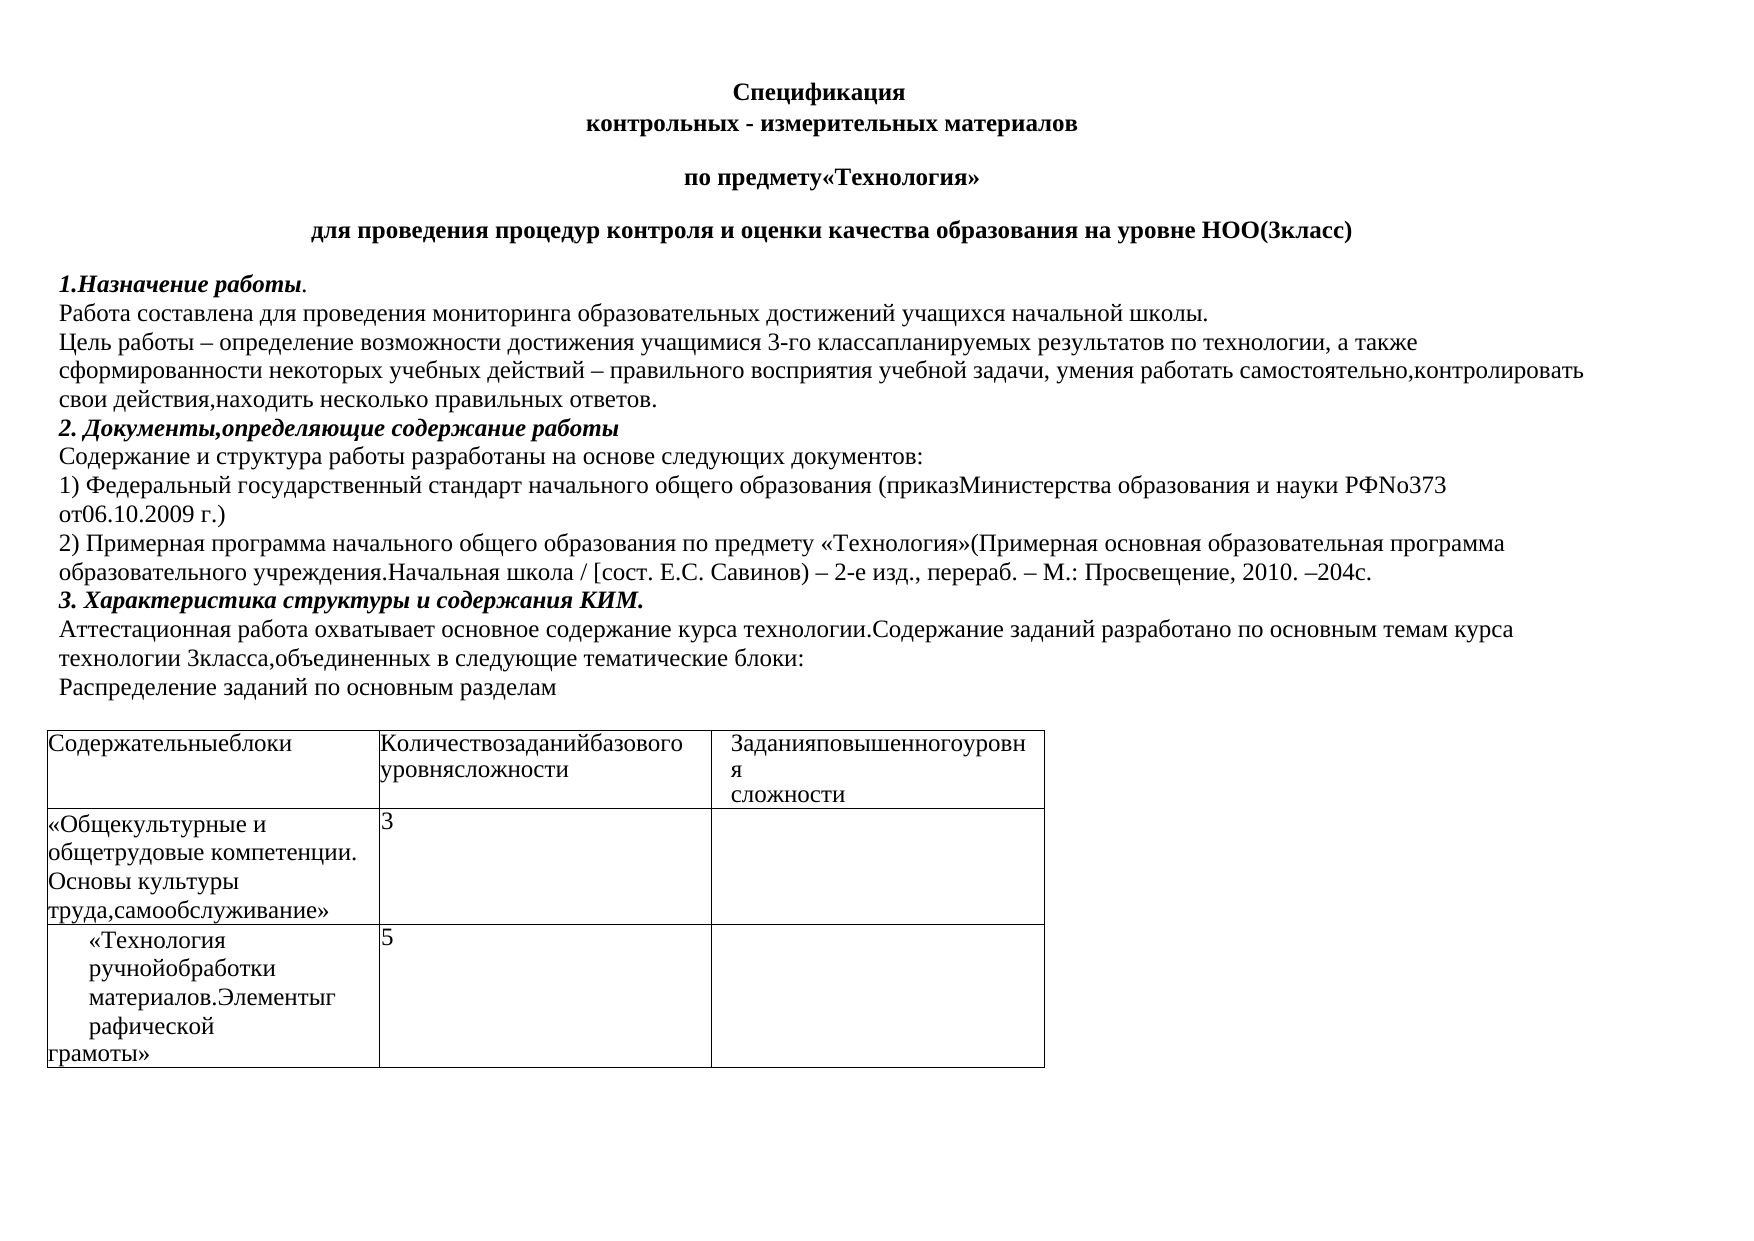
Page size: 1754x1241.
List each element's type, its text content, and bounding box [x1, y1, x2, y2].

table_cell «Технология ручнойобработки материалов.Элементыграфической грамоты» [48, 925, 379, 1067]
text по предмету«Технология» [262, 162, 1402, 190]
title Спецификация [35, 72, 1402, 108]
subtitle Документы,определяющие содержание работы [58, 413, 1629, 442]
text Распределение заданий по основным разделам [58, 672, 1629, 701]
subtitle Характеристика структуры и содержания КИМ. [58, 586, 1629, 614]
table_cell [712, 809, 1044, 924]
text Аттестационная работа охватывает основное содержание курса технологии.Содержание заданий разработано по основным темам курса технологии 3класса,объединенных в следующие тематические блоки: [58, 614, 1546, 672]
text контрольных - измерительных материалов [262, 108, 1402, 136]
table_cell 5 [380, 925, 711, 1067]
text для проведения процедур контроля и оценки качества образования на уровне НОО(3класс) [98, 215, 1565, 244]
list Примерная программа начального общего образования по предмету «Технология»(Примерная основная образовательная программа образовательного учреждения.Начальная школа / [сост. Е.С. Савинов) – 2-е изд., перераб. – М.: Просвещение, 2010. –204с. [58, 528, 1561, 586]
table_header Количествозаданийбазового уровнясложности [380, 731, 711, 808]
list Федеральный государственный стандарт начального общего образования (приказМинистерства образования и науки РФNo373 от06.10.2009 г.) [58, 471, 1531, 528]
text Содержание и структура работы разработаны на основе следующих документов: [58, 442, 1629, 471]
text Цель работы – определение возможности достижения учащимися 3-го классапланируемых результатов по технологии, а также сформированности некоторых учебных действий – правильного восприятия учебной задачи, умения работать самостоятельно,контролировать свои действия,находить несколько правильных ответов. [58, 327, 1592, 413]
table_cell 3 [380, 809, 711, 924]
table_cell [712, 925, 1044, 1067]
table_header Содержательныеблоки [48, 731, 379, 808]
text Работа составлена для проведения мониторинга образовательных достижений учащихся начальной школы. [58, 298, 1592, 327]
table_header Заданияповышенногоуровня сложности [712, 731, 1044, 808]
subtitle Назначение работы. [58, 269, 1629, 298]
table_cell «Общекультурные и общетрудовые компетенции. Основы культуры труда,самообслуживание» [48, 809, 379, 924]
